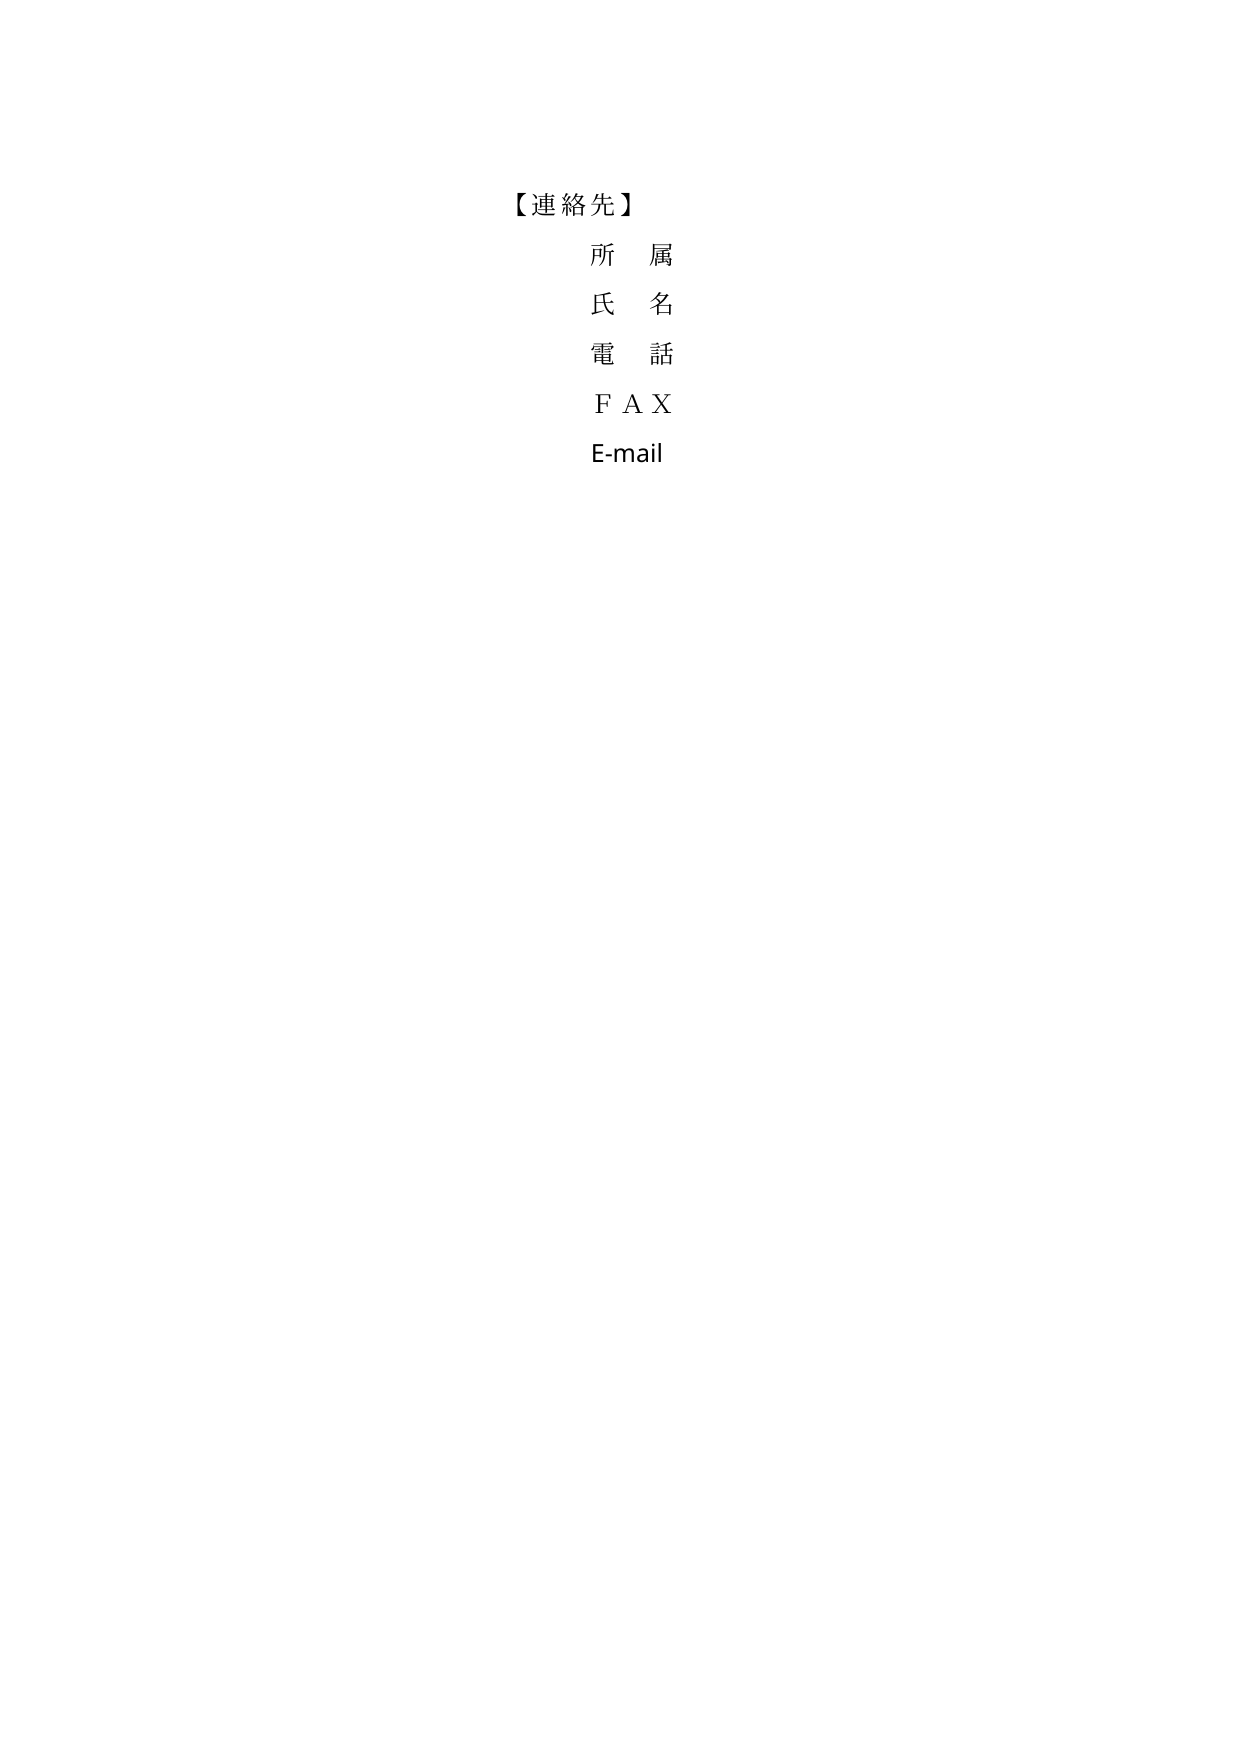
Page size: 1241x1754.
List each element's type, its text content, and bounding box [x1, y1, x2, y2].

list 電 話 [178, 328, 1062, 378]
list ＦＡＸ [178, 378, 1062, 428]
list 所 属 [178, 228, 1062, 278]
list 氏 名 [178, 278, 1062, 328]
list E-mail [178, 428, 1062, 478]
list 【連絡先】 [178, 178, 1062, 228]
